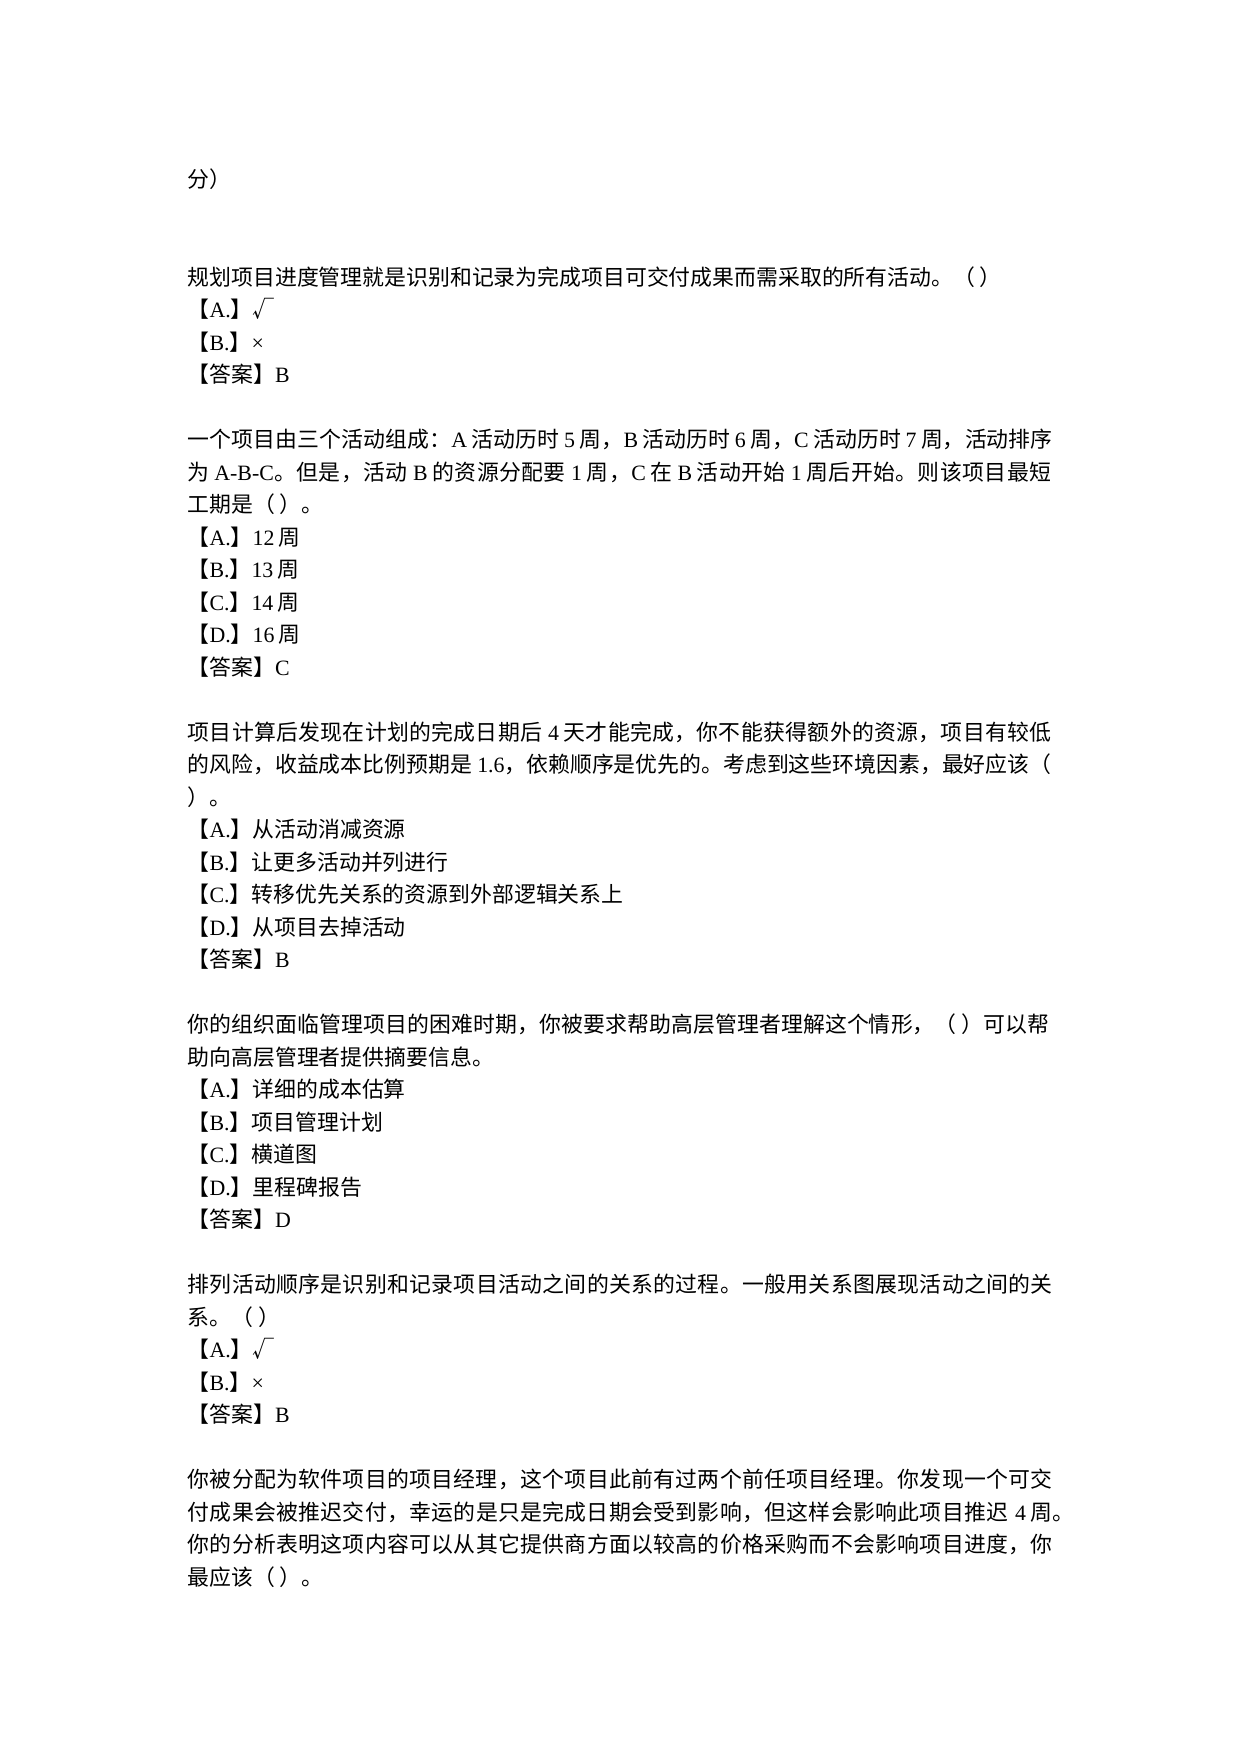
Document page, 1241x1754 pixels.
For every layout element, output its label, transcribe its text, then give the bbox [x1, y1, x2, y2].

text 【C.】转移优先关系的资源到外部逻辑关系上 [187, 877, 1053, 909]
text 规划项目进度管理就是识别和记录为完成项目可交付成果而需采取的所有活动。（ ） [187, 259, 1053, 292]
text 【D.】从项目去掉活动 [187, 909, 1053, 942]
text 你被分配为软件项目的项目经理，这个项目此前有过两个前任项目经理。你发现一个可交付成果会被推迟交付，幸运的是只是完成日期会受到影响，但这样会影响此项目推迟4周。你的分析表明这项内容可以从其它提供商方面以较高的价格采购而不会影响项目进度，你最应该（ ）。 [187, 1462, 1053, 1592]
text 【B.】让更多活动并列进行 [187, 844, 1053, 877]
text 【答案】B [187, 357, 1053, 389]
text 【B.】× [187, 324, 1053, 357]
text 【C.】横道图 [187, 1137, 1053, 1169]
text 【A.】√ [187, 1332, 1053, 1364]
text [187, 162, 1053, 227]
text 【A.】从活动消减资源 [187, 812, 1053, 844]
text 【B.】项目管理计划 [187, 1104, 1053, 1137]
text 你的组织面临管理项目的困难时期，你被要求帮助高层管理者理解这个情形，（ ）可以帮助向高层管理者提供摘要信息。 [187, 1007, 1053, 1072]
text 【D.】里程碑报告 [187, 1169, 1053, 1202]
text 一个项目由三个活动组成：A活动历时5周，B活动历时6周，C活动历时7周，活动排序为A-B-C。但是，活动B的资源分配要1周，C在B活动开始1周后开始。则该项目最短工期是（ ）。 [187, 422, 1053, 519]
text 【答案】B [187, 942, 1053, 974]
text 【D.】16周 [187, 617, 1053, 649]
text 【B.】13周 [187, 552, 1053, 584]
text 【答案】C [187, 649, 1053, 682]
text 【答案】D [187, 1202, 1053, 1234]
text 【A.】12周 [187, 519, 1053, 552]
text 【A.】√ [187, 292, 1053, 324]
text 【答案】B [187, 1397, 1053, 1429]
text 【C.】14周 [187, 584, 1053, 617]
text 【A.】详细的成本估算 [187, 1072, 1053, 1104]
text 项目计算后发现在计划的完成日期后4天才能完成，你不能获得额外的资源，项目有较低的风险，收益成本比例预期是1.6，依赖顺序是优先的。考虑到这些环境因素，最好应该（ ）。 [187, 714, 1053, 812]
text 排列活动顺序是识别和记录项目活动之间的关系的过程。一般用关系图展现活动之间的关系。（ ） [187, 1267, 1053, 1332]
text 【B.】× [187, 1364, 1053, 1397]
